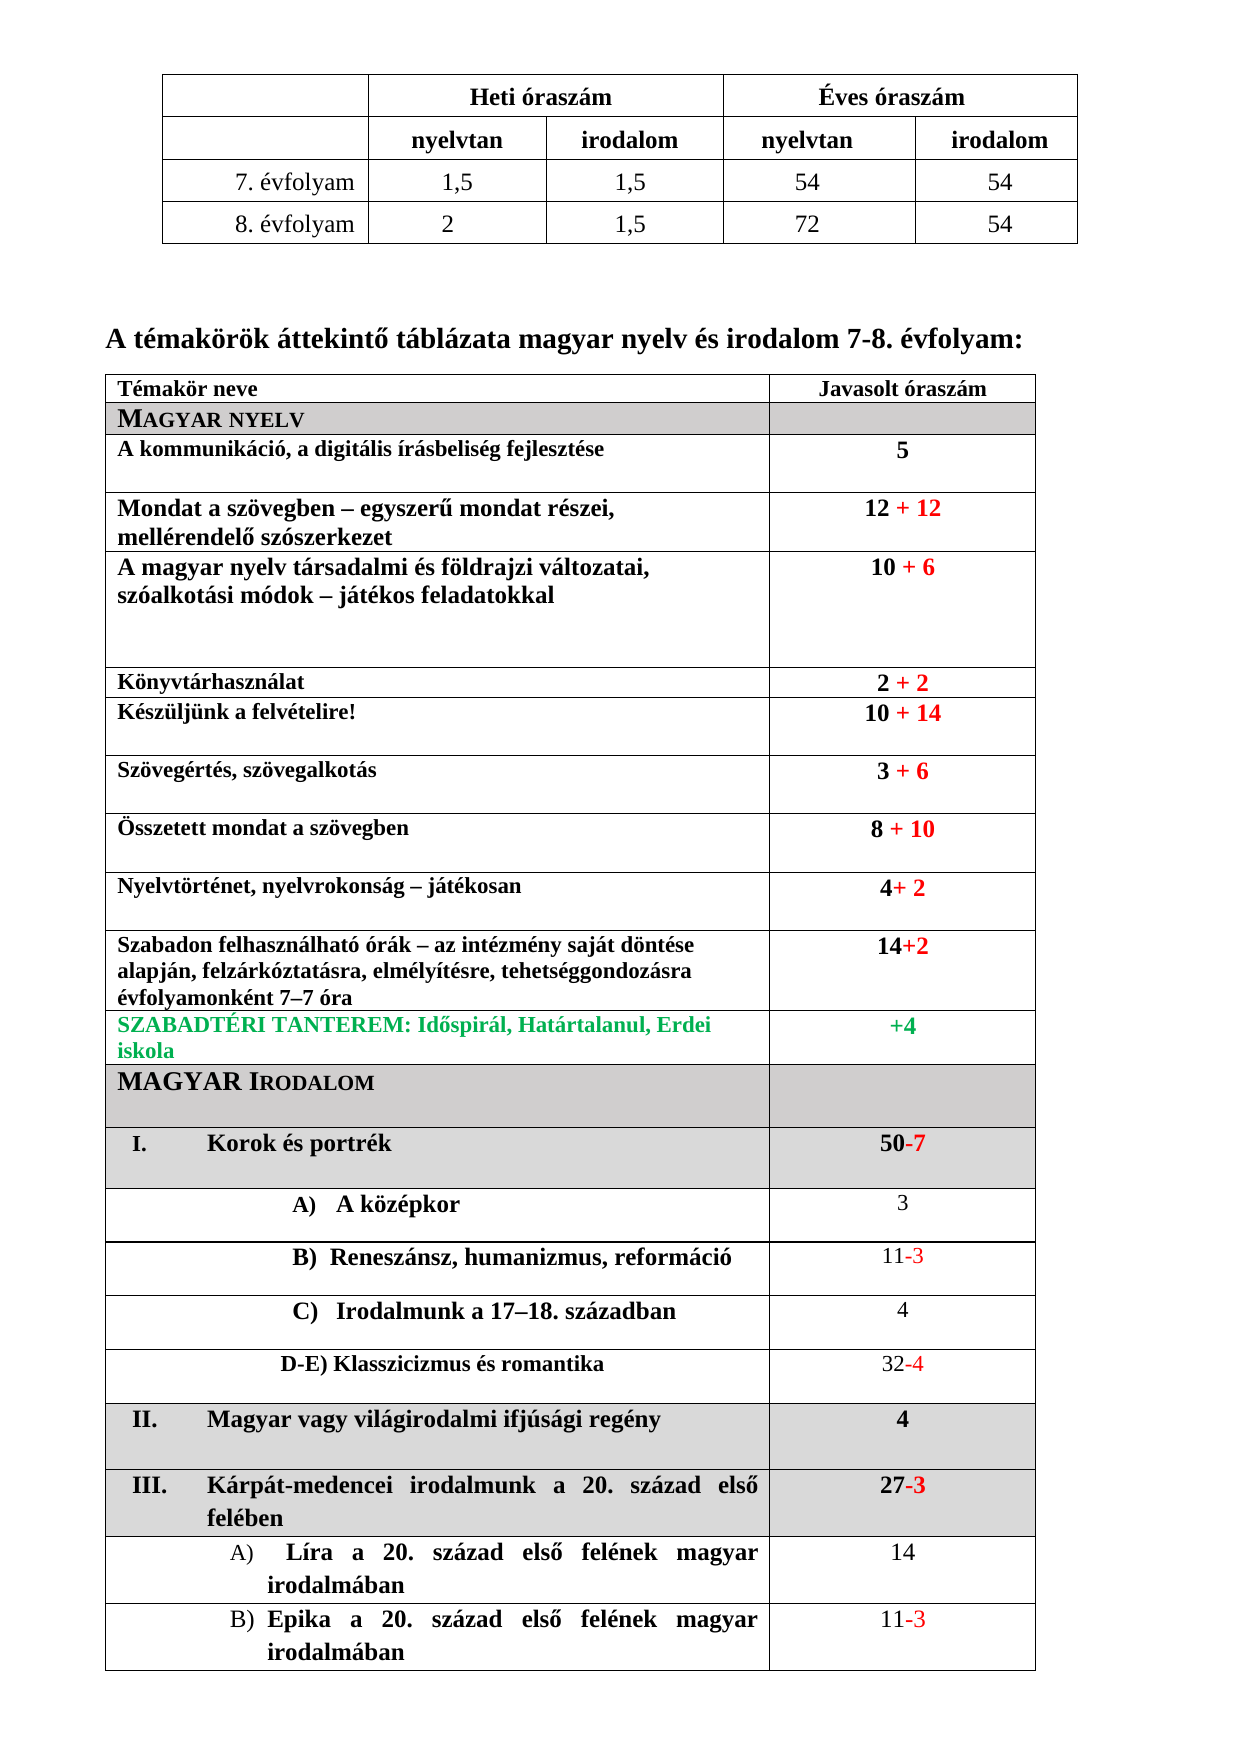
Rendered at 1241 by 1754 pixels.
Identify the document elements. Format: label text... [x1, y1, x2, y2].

table_cell 1,5 [547, 202, 723, 243]
table_cell Irodalmunk a 17–18. században [106, 1296, 769, 1349]
table_cell D-E) Klasszicizmus és romantika [106, 1350, 769, 1403]
table_header Javasolt óraszám [770, 375, 1035, 402]
table_cell Korok és portrék [106, 1128, 769, 1188]
table_cell [770, 403, 1035, 434]
table_cell MAGYAR Irodalom [106, 1065, 769, 1127]
table_cell 2 [369, 202, 546, 243]
table_cell nyelvtan [369, 117, 546, 159]
table_cell irodalom [916, 117, 1077, 159]
table_cell 7. évfolyam [163, 160, 368, 201]
table_cell Könyvtárhasználat [106, 668, 769, 697]
table_cell 14 [770, 1537, 1035, 1603]
table_cell 54 [916, 202, 1077, 243]
table_cell SZABADTÉRI TANTEREM: Időspirál, Határtalanul, Erdei iskola [106, 1011, 769, 1064]
table_cell Összetett mondat a szövegben [106, 814, 769, 872]
table_cell 8. évfolyam [163, 202, 368, 243]
table_cell 72 [724, 202, 915, 243]
table_cell 3 + 6 [770, 756, 1035, 813]
table_cell +4 [770, 1011, 1035, 1064]
table_cell 14+2 [770, 931, 1035, 1010]
table_cell Líra a 20. század első felének magyar irodalmában [106, 1537, 769, 1603]
table_cell [770, 1065, 1035, 1127]
table_cell 32-4 [770, 1350, 1035, 1403]
table_cell [163, 117, 368, 159]
table_cell A magyar nyelv társadalmi és földrajzi változatai, szóalkotási módok – játékos feladatokkal [106, 552, 769, 667]
table_cell 54 [916, 160, 1077, 201]
table_cell Magyar nyelv [106, 403, 769, 434]
table_cell Magyar vagy világirodalmi ifjúsági regény [106, 1404, 769, 1469]
table_cell 10 + 6 [770, 552, 1035, 667]
table_header Témakör neve [106, 375, 769, 402]
table_cell Epika a 20. század első felének magyar irodalmában [106, 1604, 769, 1670]
table_cell Szabadon felhasználható órák – az intézmény saját döntése alapján, felzárkóztatásra, elmélyítésre, tehetséggondozásra évfolyamonként 7–7 óra [106, 931, 769, 1010]
table_cell 4 [770, 1404, 1035, 1469]
table_cell Mondat a szövegben – egyszerű mondat részei, mellérendelő szószerkezet [106, 493, 769, 551]
table_cell 5 [770, 435, 1035, 492]
table_cell A középkor [106, 1189, 769, 1241]
table_cell 4+ 2 [770, 873, 1035, 930]
table_cell 1,5 [547, 160, 723, 201]
table_header [163, 75, 368, 116]
table_cell 2 + 2 [770, 668, 1035, 697]
table_cell Reneszánsz, humanizmus, reformáció [106, 1243, 769, 1295]
table_cell 50-7 [770, 1128, 1035, 1188]
table_cell 27-3 [770, 1470, 1035, 1536]
table_header Éves óraszám [724, 75, 1077, 116]
table_cell 8 + 10 [770, 814, 1035, 872]
table_cell A kommunikáció, a digitális írásbeliség fejlesztése [106, 435, 769, 492]
table_cell 4 [770, 1296, 1035, 1349]
table_cell Nyelvtörténet, nyelvrokonság – játékosan [106, 873, 769, 930]
table_cell 11-3 [770, 1604, 1035, 1670]
table_cell nyelvtan [724, 117, 915, 159]
table_cell Szövegértés, szövegalkotás [106, 756, 769, 813]
table_cell 12 + 12 [770, 493, 1035, 551]
table_cell Készüljünk a felvételire! [106, 698, 769, 755]
table_cell 3 [770, 1189, 1035, 1241]
table_cell Kárpát-medencei irodalmunk a 20. század első felében [106, 1470, 769, 1536]
table_cell irodalom [547, 117, 723, 159]
table_cell 54 [724, 160, 915, 201]
table_cell 11-3 [770, 1243, 1035, 1295]
table_header Heti óraszám [369, 75, 723, 116]
table_cell 1,5 [369, 160, 546, 201]
table_cell 10 + 14 [770, 698, 1035, 755]
text A témakörök áttekintő táblázata magyar nyelv és irodalom 7-8. évfolyam: [105, 321, 1152, 355]
